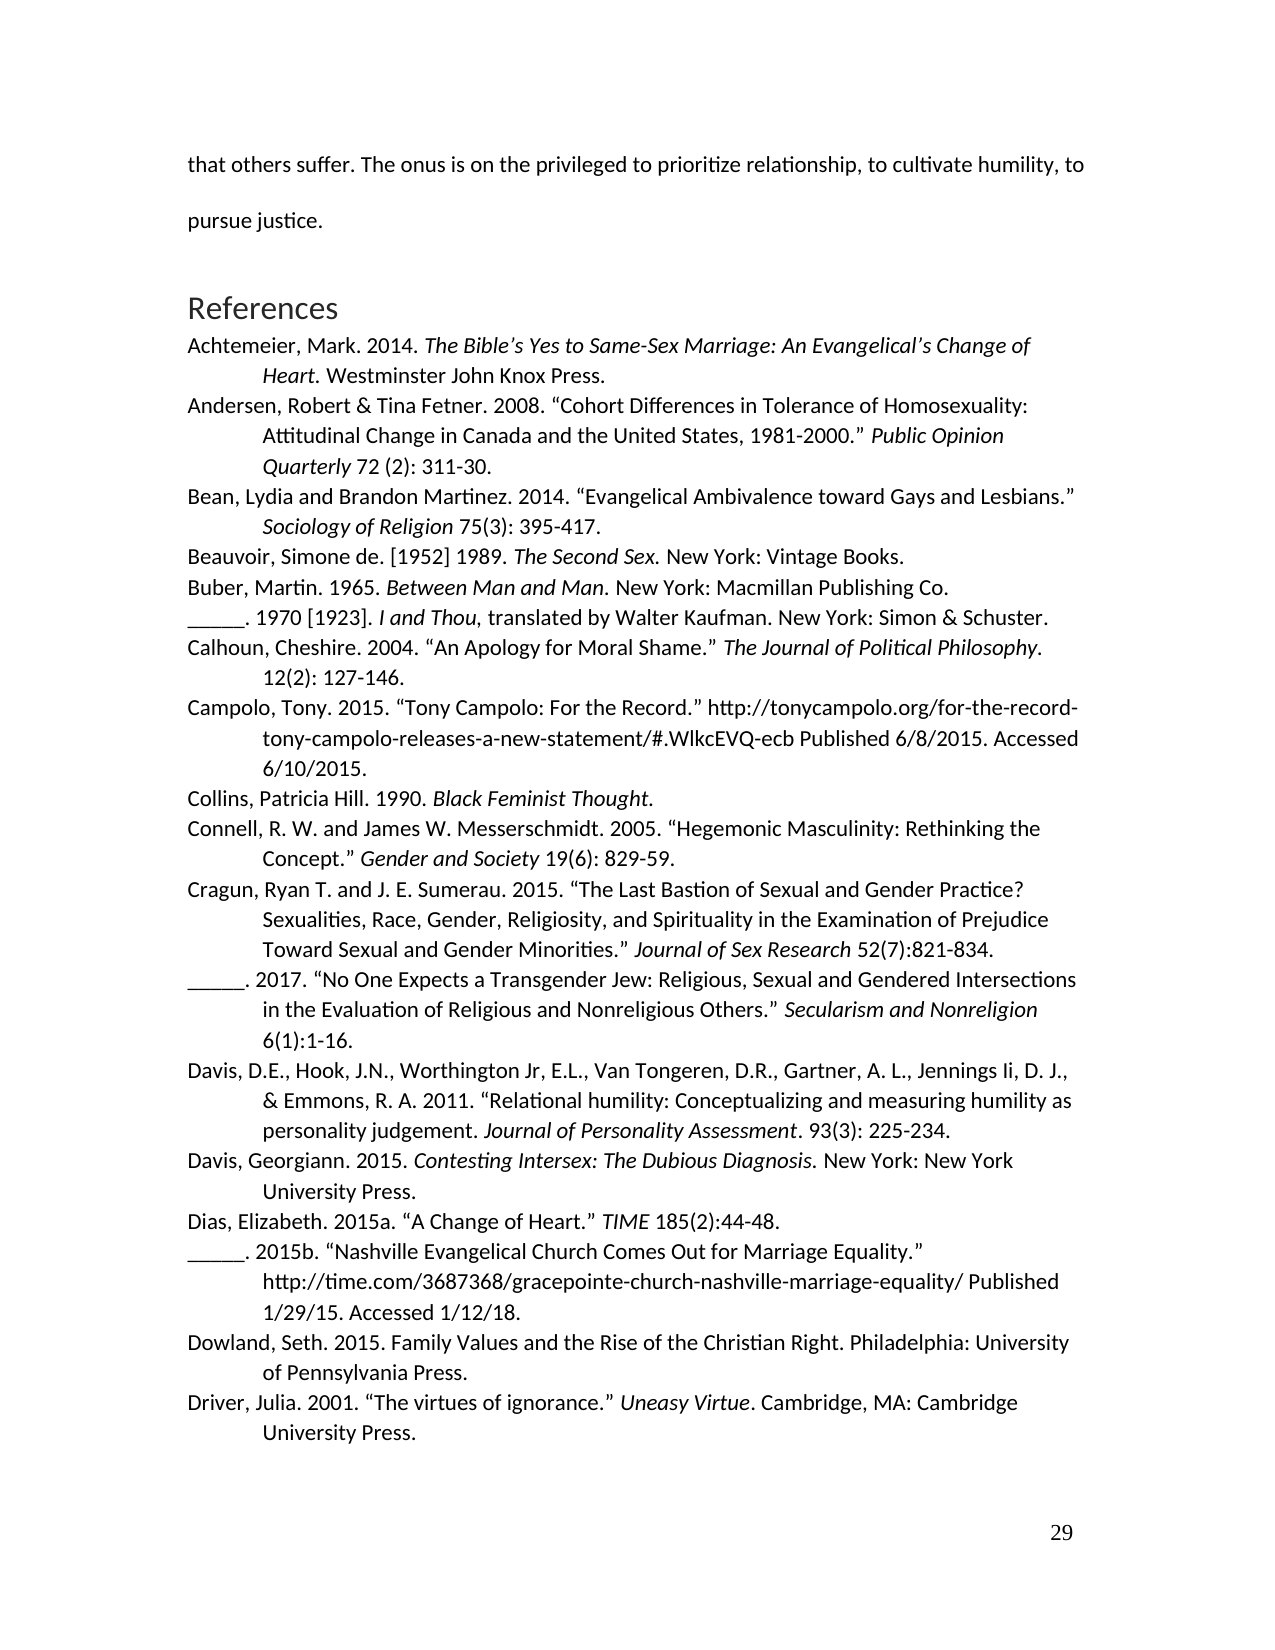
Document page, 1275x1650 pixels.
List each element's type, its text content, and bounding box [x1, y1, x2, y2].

text Collins, Patricia Hill. 1990. Black Feminist Thought. [187, 784, 1087, 812]
text Andersen, Robert & Tina Fetner. 2008. “Cohort Differences in Tolerance of Homosexuality: Attitudinal Change in Canada and the United States, 1981-2000.” Public Opinion Quarterly 72 (2): 311-30. [187, 391, 1087, 480]
text Calhoun, Cheshire. 2004. “An Apology for Moral Shame.” The Journal of Political Philosophy. 12(2): 127-146. [187, 633, 1087, 691]
text Davis, D.E., Hook, J.N., Worthington Jr, E.L., Van Tongeren, D.R., Gartner, A. L., Jennings Ii, D. J., & Emmons, R. A. 2011. “Relational humility: Conceptualizing and measuring humility as personality judgement. Journal of Personality Assessment. 93(3): 225-234. [187, 1056, 1087, 1144]
text Beauvoir, Simone de. [1952] 1989. The Second Sex. New York: Vintage Books. [187, 542, 1087, 571]
text Achtemeier, Mark. 2014. The Bible’s Yes to Same-Sex Marriage: An Evangelical’s Change of Heart. Westminster John Knox Press. [187, 331, 1087, 389]
text _____. 1970 [1923]. I and Thou, translated by Walter Kaufman. New York: Simon & Schuster. [187, 603, 1087, 631]
text Davis, Georgiann. 2015. Contesting Intersex: The Dubious Diagnosis. New York: New York University Press. [187, 1147, 1087, 1205]
text Dowland, Seth. 2015. Family Values and the Rise of the Christian Right. Philadelphia: University of Pennsylvania Press. [187, 1328, 1087, 1386]
text Driver, Julia. 2001. “The virtues of ignorance.” Uneasy Virtue. Cambridge, MA: Cambridge University Press. [187, 1388, 1087, 1447]
text _____. 2017. “No One Expects a Transgender Jew: Religious, Sexual and Gendered Intersections in the Evaluation of Religious and Nonreligious Others.” Secularism and Nonreligion 6(1):1-16. [187, 965, 1087, 1054]
text Connell, R. W. and James W. Messerschmidt. 2005. “Hegemonic Masculinity: Rethinking the Concept.” Gender and Society 19(6): 829-59. [187, 814, 1087, 873]
text _____. 2015b. “Nashville Evangelical Church Comes Out for Marriage Equality.” http://time.com/3687368/gracepointe-church-nashville-marriage-equality/ Published 1/29/15. Accessed 1/12/18. [187, 1237, 1087, 1326]
text Cragun, Ryan T. and J. E. Sumerau. 2015. “The Last Bastion of Sexual and Gender Practice? Sexualities, Race, Gender, Religiosity, and Spirituality in the Examination of Prejudice Toward Sexual and Gender Minorities.” Journal of Sex Research 52(7):821-834. [187, 875, 1087, 963]
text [187, 150, 1087, 234]
text Campolo, Tony. 2015. “Tony Campolo: For the Record.” http://tonycampolo.org/for-the-record-tony-campolo-releases-a-new-statement/#.WlkcEVQ-ecb Published 6/8/2015. Accessed 6/10/2015. [187, 693, 1087, 782]
text Dias, Elizabeth. 2015a. “A Change of Heart.” TIME 185(2):44-48. [187, 1207, 1087, 1235]
text Buber, Martin. 1965. Between Man and Man. New York: Macmillan Publishing Co. [187, 573, 1087, 601]
subtitle References [187, 287, 1087, 328]
text Bean, Lydia and Brandon Martinez. 2014. “Evangelical Ambivalence toward Gays and Lesbians.” Sociology of Religion 75(3): 395-417. [187, 482, 1087, 540]
